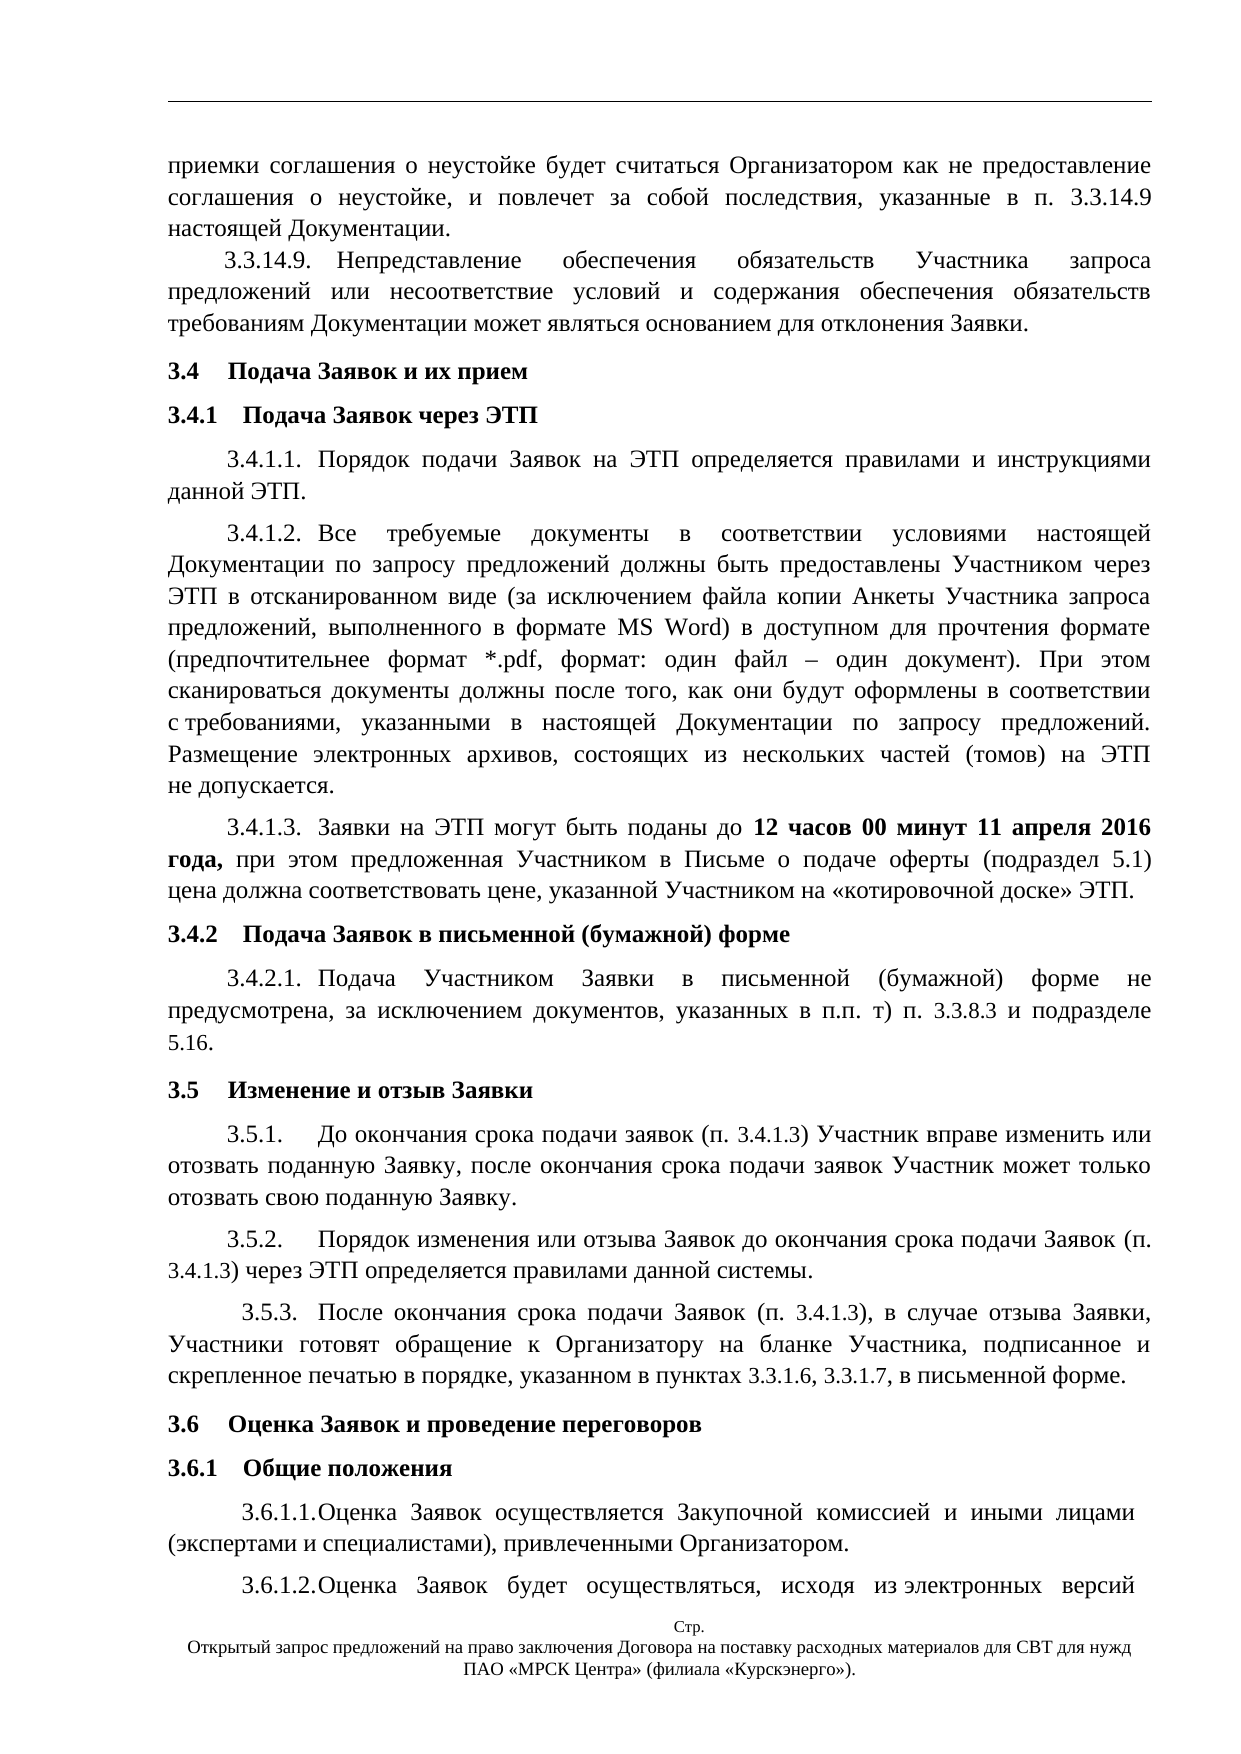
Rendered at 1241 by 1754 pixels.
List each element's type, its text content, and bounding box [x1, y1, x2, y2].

list Непредставление обеспечения обязательств Участника запроса предложений или несоответствие условий и содержания обеспечения обязательств требованиям Документации может являться основанием для отклонения Заявки. [168, 245, 1152, 337]
list После окончания срока подачи Заявок (п. 3.4.1.3), в случае отзыва Заявки, Участники готовят обращение к Организатору на бланке Участника, подписанное и скрепленное печатью в порядке, указанном в пунктах 3.3.1.6, 3.3.1.7, в письменной форме. [168, 1297, 1152, 1389]
list Все требуемые документы в соответствии условиями настоящей Документации по запросу предложений должны быть предоставлены Участником через ЭТП в отсканированном виде (за исключением файла копии Анкеты Участника запроса предложений, выполненного в формате MS Word) в доступном для прочтения формате (предпочтительнее формат *.pdf, формат: один файл – один документ). При этом сканироваться документы должны после того, как они будут оформлены в соответствии с требованиями, указанными в настоящей Документации по запросу предложений. Размещение электронных архивов, состоящих из нескольких частей (томов) на ЭТП не допускается. [168, 518, 1152, 799]
list До окончания срока подачи заявок (п. 3.4.1.3) Участник вправе изменить или отозвать поданную Заявку, после окончания срока подачи заявок Участник может только отозвать свою поданную Заявку. [168, 1119, 1152, 1211]
subtitle Оценка Заявок и проведение переговоров [168, 1409, 1152, 1438]
subtitle Изменение и отзыв Заявки [168, 1075, 1152, 1103]
list Порядок подачи Заявок на ЭТП определяется правилами и инструкциями данной ЭТП. [168, 444, 1152, 504]
list Подача Участником Заявки в письменной (бумажной) форме не предусмотрена, за исключением документов, указанных в п.п. т) п. 3.3.8.3 и подразделе 5.16. [168, 963, 1152, 1055]
subtitle Подача Заявок через ЭТП [168, 400, 1152, 429]
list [168, 1571, 1135, 1599]
list Заявки на ЭТП могут быть поданы до 12 часов 00 минут 11 апреля 2016 года, при этом предложенная Участником в Письме о подаче оферты (подраздел 5.1) цена должна соответствовать цене, указанной Участником на «котировочной доске» ЭТП. [168, 812, 1152, 904]
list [168, 150, 1152, 242]
subtitle Общие положения [168, 1453, 1152, 1482]
list Порядок изменения или отзыва Заявок до окончания срока подачи Заявок (п. 3.4.1.3) через ЭТП определяется правилами данной системы. [168, 1224, 1152, 1284]
list Оценка Заявок осуществляется Закупочной комиссией и иными лицами (экспертами и специалистами), привлеченными Организатором. [168, 1497, 1135, 1557]
subtitle Подача Заявок в письменной (бумажной) форме [168, 919, 1152, 948]
subtitle Подача Заявок и их прием [168, 356, 1152, 385]
